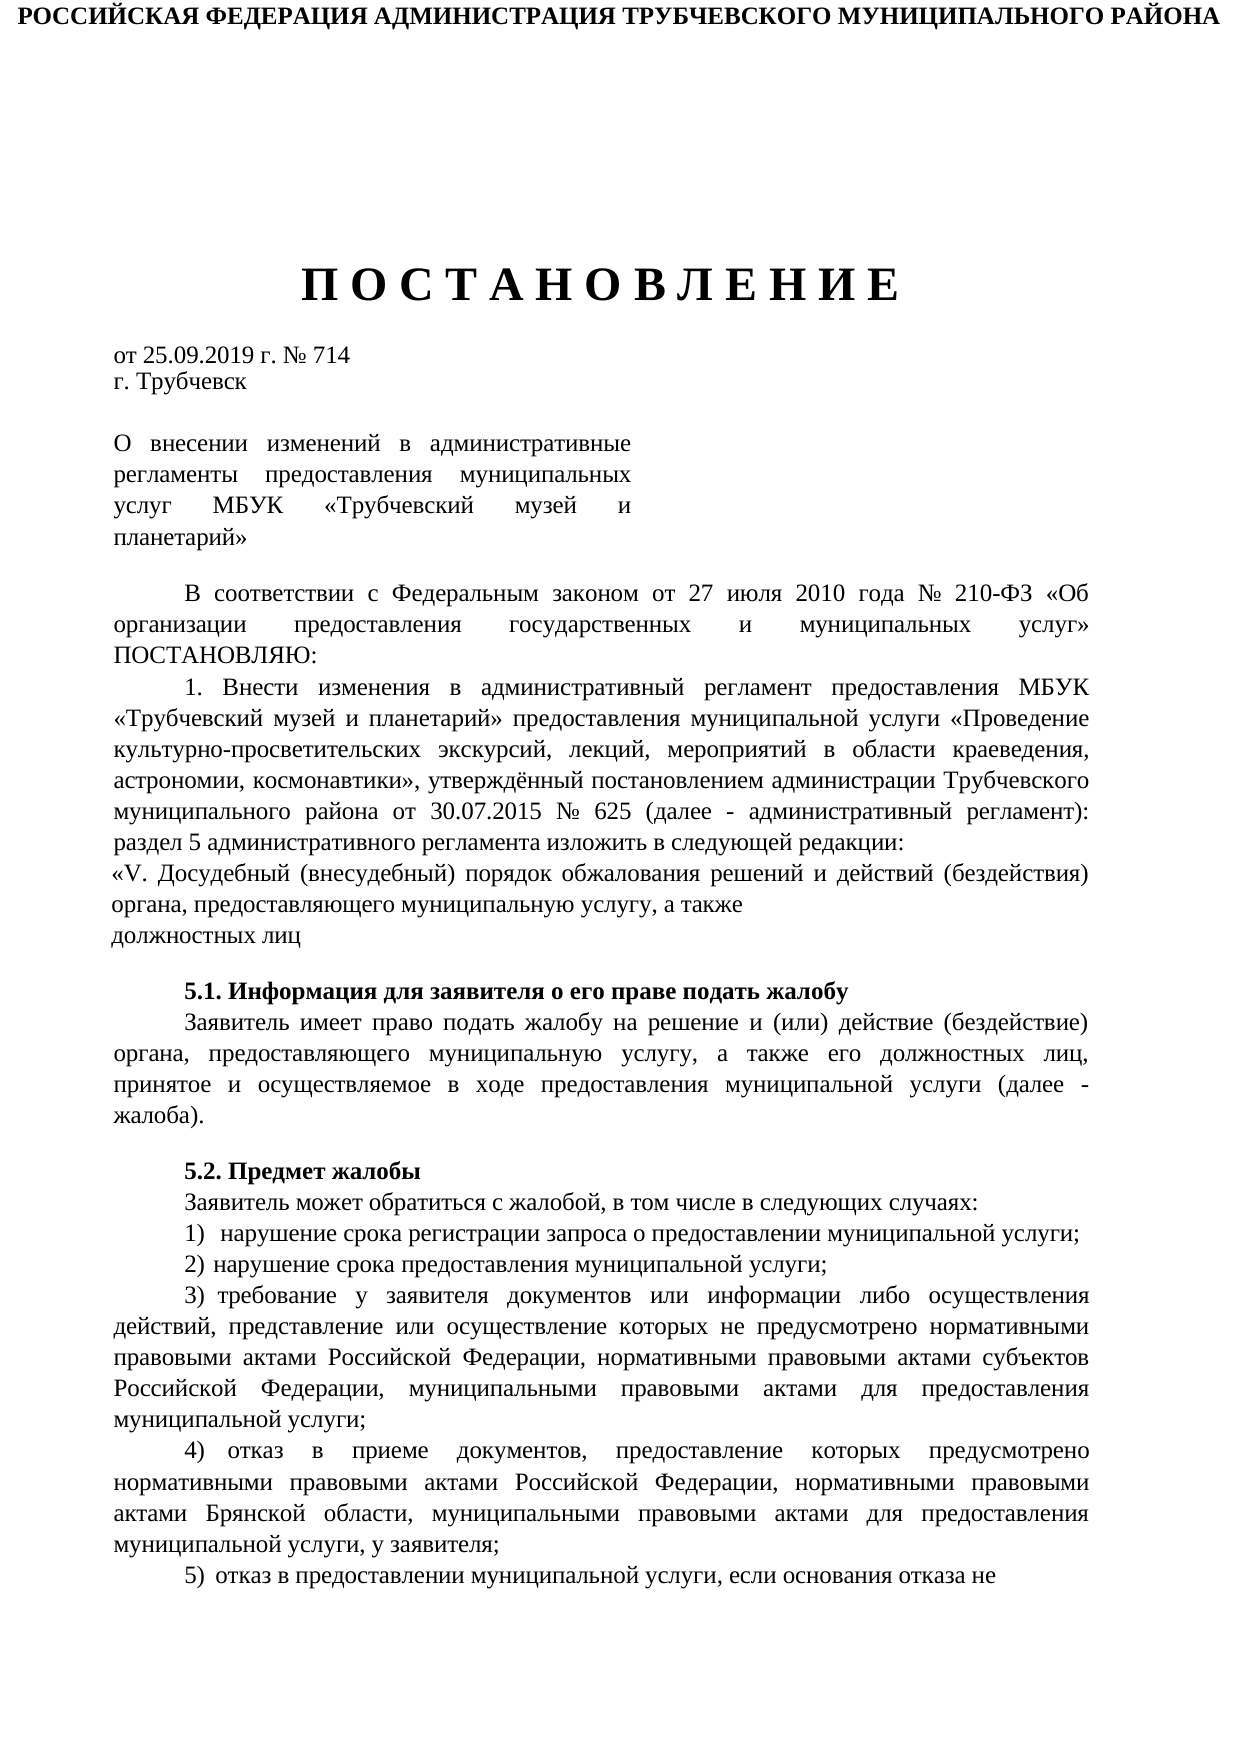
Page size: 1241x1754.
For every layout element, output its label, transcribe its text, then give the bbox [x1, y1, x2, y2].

text г. Трубчевск [113, 369, 1092, 394]
text 5.1. Информация для заявителя о его праве подать жалобу [113, 974, 1092, 1006]
list отказ в приеме документов, предоставление которых предусмотрено нормативными правовыми актами Российской Федерации, нормативными правовыми актами Брянской области, муниципальными правовыми актами для предоставления муниципальной услуги, у заявителя; [113, 1434, 1089, 1558]
text Заявитель может обратиться с жалобой, в том числе в следующих случаях: [113, 1186, 1092, 1217]
text ПОСТАНОВЛЕНИЕ [111, 262, 1089, 310]
list нарушение срока предоставления муниципальной услуги; [113, 1248, 1092, 1279]
text должностных лиц [111, 918, 1089, 949]
text от 25.09.2019 г. № 714 [113, 343, 1092, 368]
text 5.2. Предмет жалобы [113, 1155, 1092, 1186]
text Заявитель имеет право подать жалобу на решение и (или) действие (бездействие) органа, предоставляющего муниципальную услугу, а также его должностных лиц, принятое и осуществляемое в ходе предоставления муниципальной услуги (далее - жалоба). [113, 1006, 1089, 1130]
text РОССИЙСКАЯ ФЕДЕРАЦИЯ АДМИНИСТРАЦИЯ ТРУБЧЕВСКОГО МУНИЦИПАЛЬНОГО РАЙОНА [0, 0, 1238, 31]
list нарушение срока регистрации запроса о предоставлении муниципальной услуги; [113, 1217, 1089, 1248]
text «V. Досудебный (внесудебный) порядок обжалования решений и действий (бездействия) органа, предоставляющего муниципальную услугу, а также [111, 856, 1089, 918]
text В соответствии с Федеральным законом от 27 июля 2010 года № 210-ФЗ «Об организации предоставления государственных и муниципальных услуг» ПОСТАНОВЛЯЮ: [113, 576, 1089, 670]
text 1. Внести изменения в административный регламент предоставления МБУК «Трубчевский музей и планетарий» предоставления муниципальной услуги «Проведение культурно-просветительских экскурсий, лекций, мероприятий в области краеведения, астрономии, космонавтики», утверждённый постановлением администрации Трубчевского муниципального района от 30.07.2015 № 625 (далее - административный регламент): раздел 5 административного регламента изложить в следующей редакции: [113, 670, 1089, 856]
list отказ в предоставлении муниципальной услуги, если основания отказа не [113, 1558, 1092, 1589]
list требование у заявителя документов или информации либо осуществления действий, представление или осуществление которых не предусмотрено нормативными правовыми актами Российской Федерации, нормативными правовыми актами субъектов Российской Федерации, муниципальными правовыми актами для предоставления муниципальной услуги; [113, 1279, 1089, 1434]
text О внесении изменений в административные регламенты предоставления муниципальных услуг МБУК «Трубчевский музей и планетарий» [113, 427, 631, 551]
